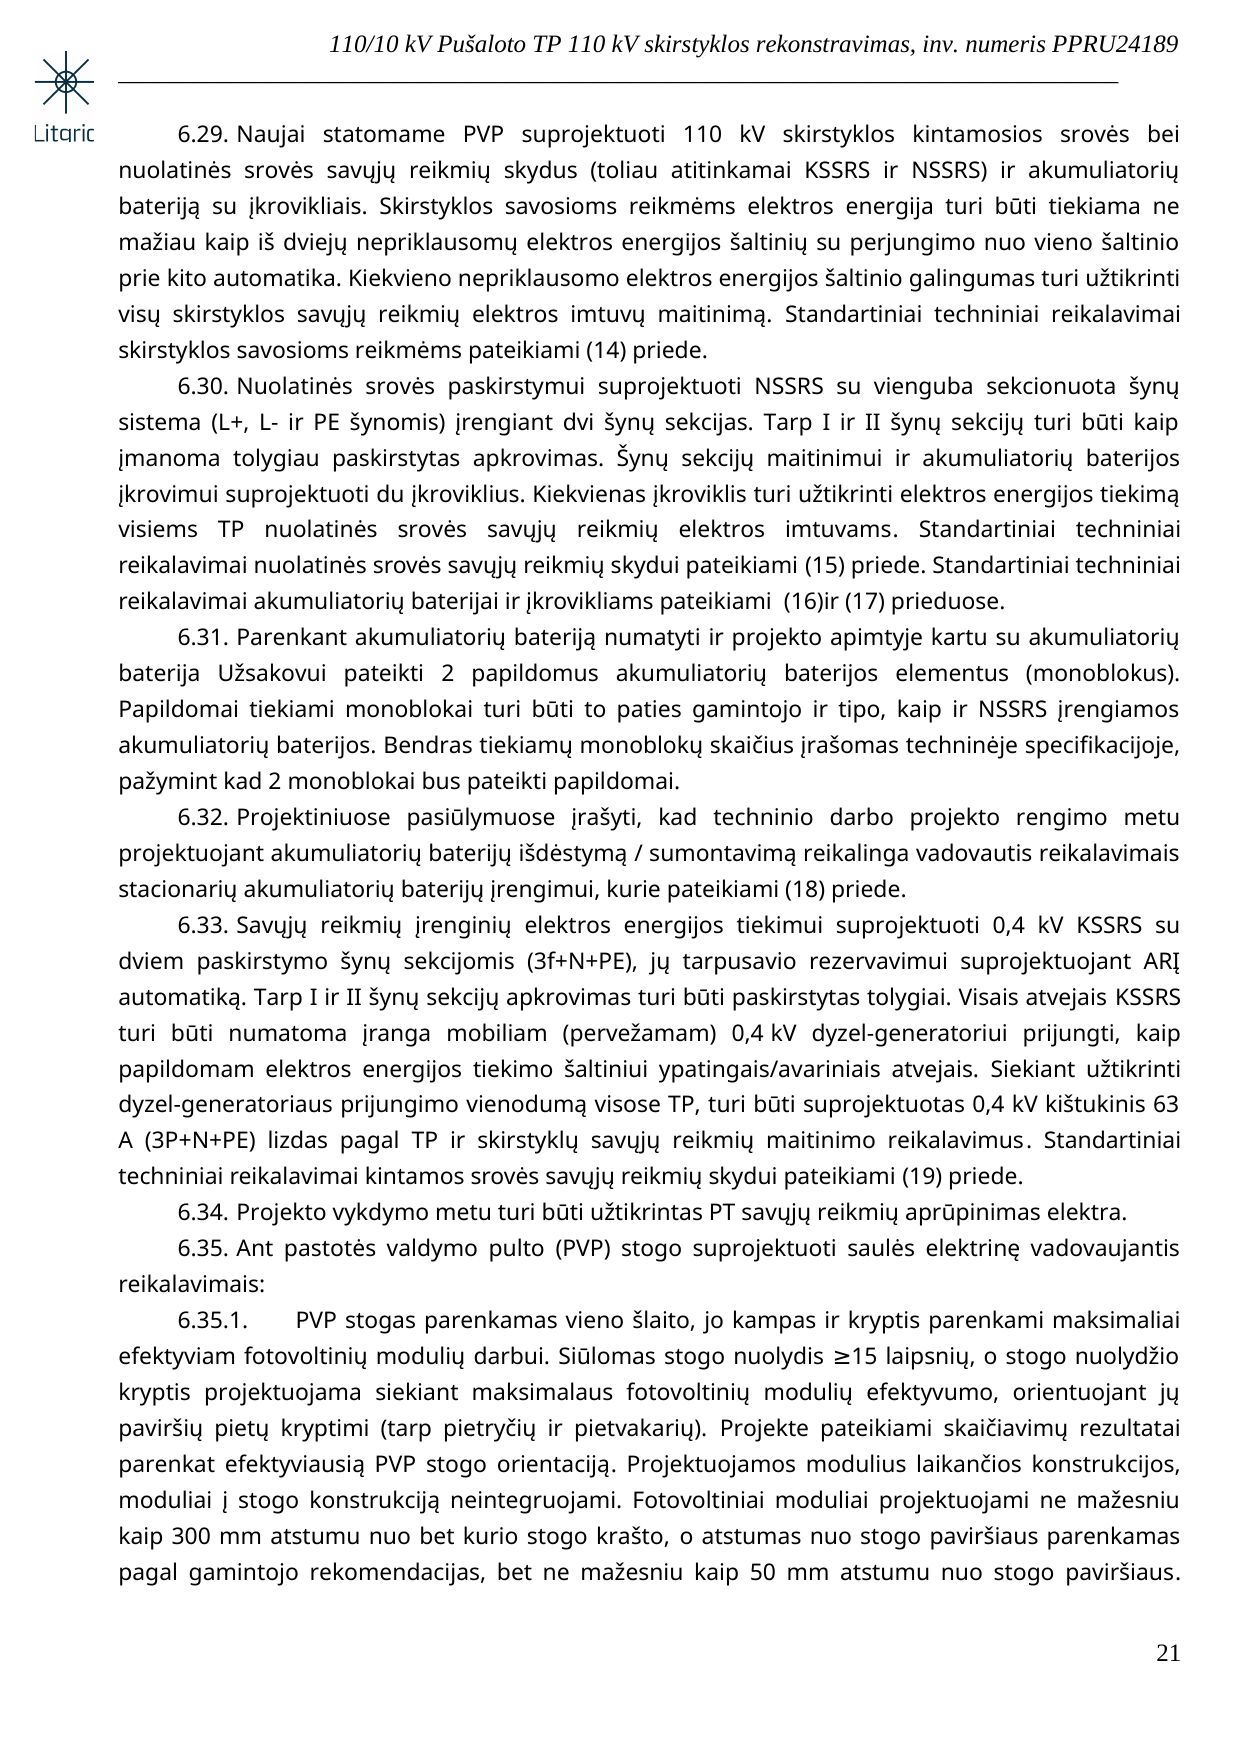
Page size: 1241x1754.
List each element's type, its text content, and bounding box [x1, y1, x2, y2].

list Projektiniuose pasiūlymuose įrašyti, kad techninio darbo projekto rengimo metu projektuojant akumuliatorių baterijų išdėstymą / sumontavimą reikalinga vadovautis reikalavimais stacionarių akumuliatorių baterijų įrengimui, kurie pateikiami (18) priede. [118, 801, 1181, 904]
list Naujai statomame PVP suprojektuoti 110 kV skirstyklos kintamosios srovės bei nuolatinės srovės savųjų reikmių skydus (toliau atitinkamai KSSRS ir NSSRS) ir akumuliatorių bateriją su įkrovikliais. Skirstyklos savosioms reikmėms elektros energija turi būti tiekiama ne mažiau kaip iš dviejų nepriklausomų elektros energijos šaltinių su perjungimo nuo vieno šaltinio prie kito automatika. Kiekvieno nepriklausomo elektros energijos šaltinio galingumas turi užtikrinti visų skirstyklos savųjų reikmių elektros imtuvų maitinimą. Standartiniai techniniai reikalavimai skirstyklos savosioms reikmėms pateikiami (14) priede. [118, 118, 1181, 365]
list Savųjų reikmių įrenginių elektros energijos tiekimui suprojektuoti 0,4 kV KSSRS su dviem paskirstymo šynų sekcijomis (3f+N+PE), jų tarpusavio rezervavimui suprojektuojant ARĮ automatiką. Tarp I ir II šynų sekcijų apkrovimas turi būti paskirstytas tolygiai. Visais atvejais KSSRS turi būti numatoma įranga mobiliam (pervežamam) 0,4 kV dyzel-generatoriui prijungti, kaip papildomam elektros energijos tiekimo šaltiniui ypatingais/avariniais atvejais. Siekiant užtikrinti dyzel-generatoriaus prijungimo vienodumą visose TP, turi būti suprojektuotas 0,4 kV kištukinis 63 A (3P+N+PE) lizdas pagal TP ir skirstyklų savųjų reikmių maitinimo reikalavimus. Standartiniai techniniai reikalavimai kintamos srovės savųjų reikmių skydui pateikiami (19) priede. [118, 909, 1181, 1192]
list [118, 1304, 1181, 1587]
list Ant pastotės valdymo pulto (PVP) stogo suprojektuoti saulės elektrinę vadovaujantis reikalavimais: [118, 1232, 1181, 1299]
picture [34, 51, 94, 142]
list Nuolatinės srovės paskirstymui suprojektuoti NSSRS su vienguba sekcionuota šynų sistema (L+, L- ir PE šynomis) įrengiant dvi šynų sekcijas. Tarp I ir II šynų sekcijų turi būti kaip įmanoma tolygiau paskirstytas apkrovimas. Šynų sekcijų maitinimui ir akumuliatorių baterijos įkrovimui suprojektuoti du įkroviklius. Kiekvienas įkroviklis turi užtikrinti elektros energijos tiekimą visiems TP nuolatinės srovės savųjų reikmių elektros imtuvams. Standartiniai techniniai reikalavimai nuolatinės srovės savųjų reikmių skydui pateikiami (15) priede. Standartiniai techniniai reikalavimai akumuliatorių baterijai ir įkrovikliams pateikiami (16)ir (17) prieduose. [118, 370, 1181, 617]
list Projekto vykdymo metu turi būti užtikrintas PT savųjų reikmių aprūpinimas elektra. [118, 1196, 1181, 1227]
list Parenkant akumuliatorių bateriją numatyti ir projekto apimtyje kartu su akumuliatorių baterija Užsakovui pateikti 2 papildomus akumuliatorių baterijos elementus (monoblokus). Papildomai tiekiami monoblokai turi būti to paties gamintojo ir tipo, kaip ir NSSRS įrengiamos akumuliatorių baterijos. Bendras tiekiamų monoblokų skaičius įrašomas techninėje specifikacijoje, pažymint kad 2 monoblokai bus pateikti papildomai. [118, 621, 1181, 796]
